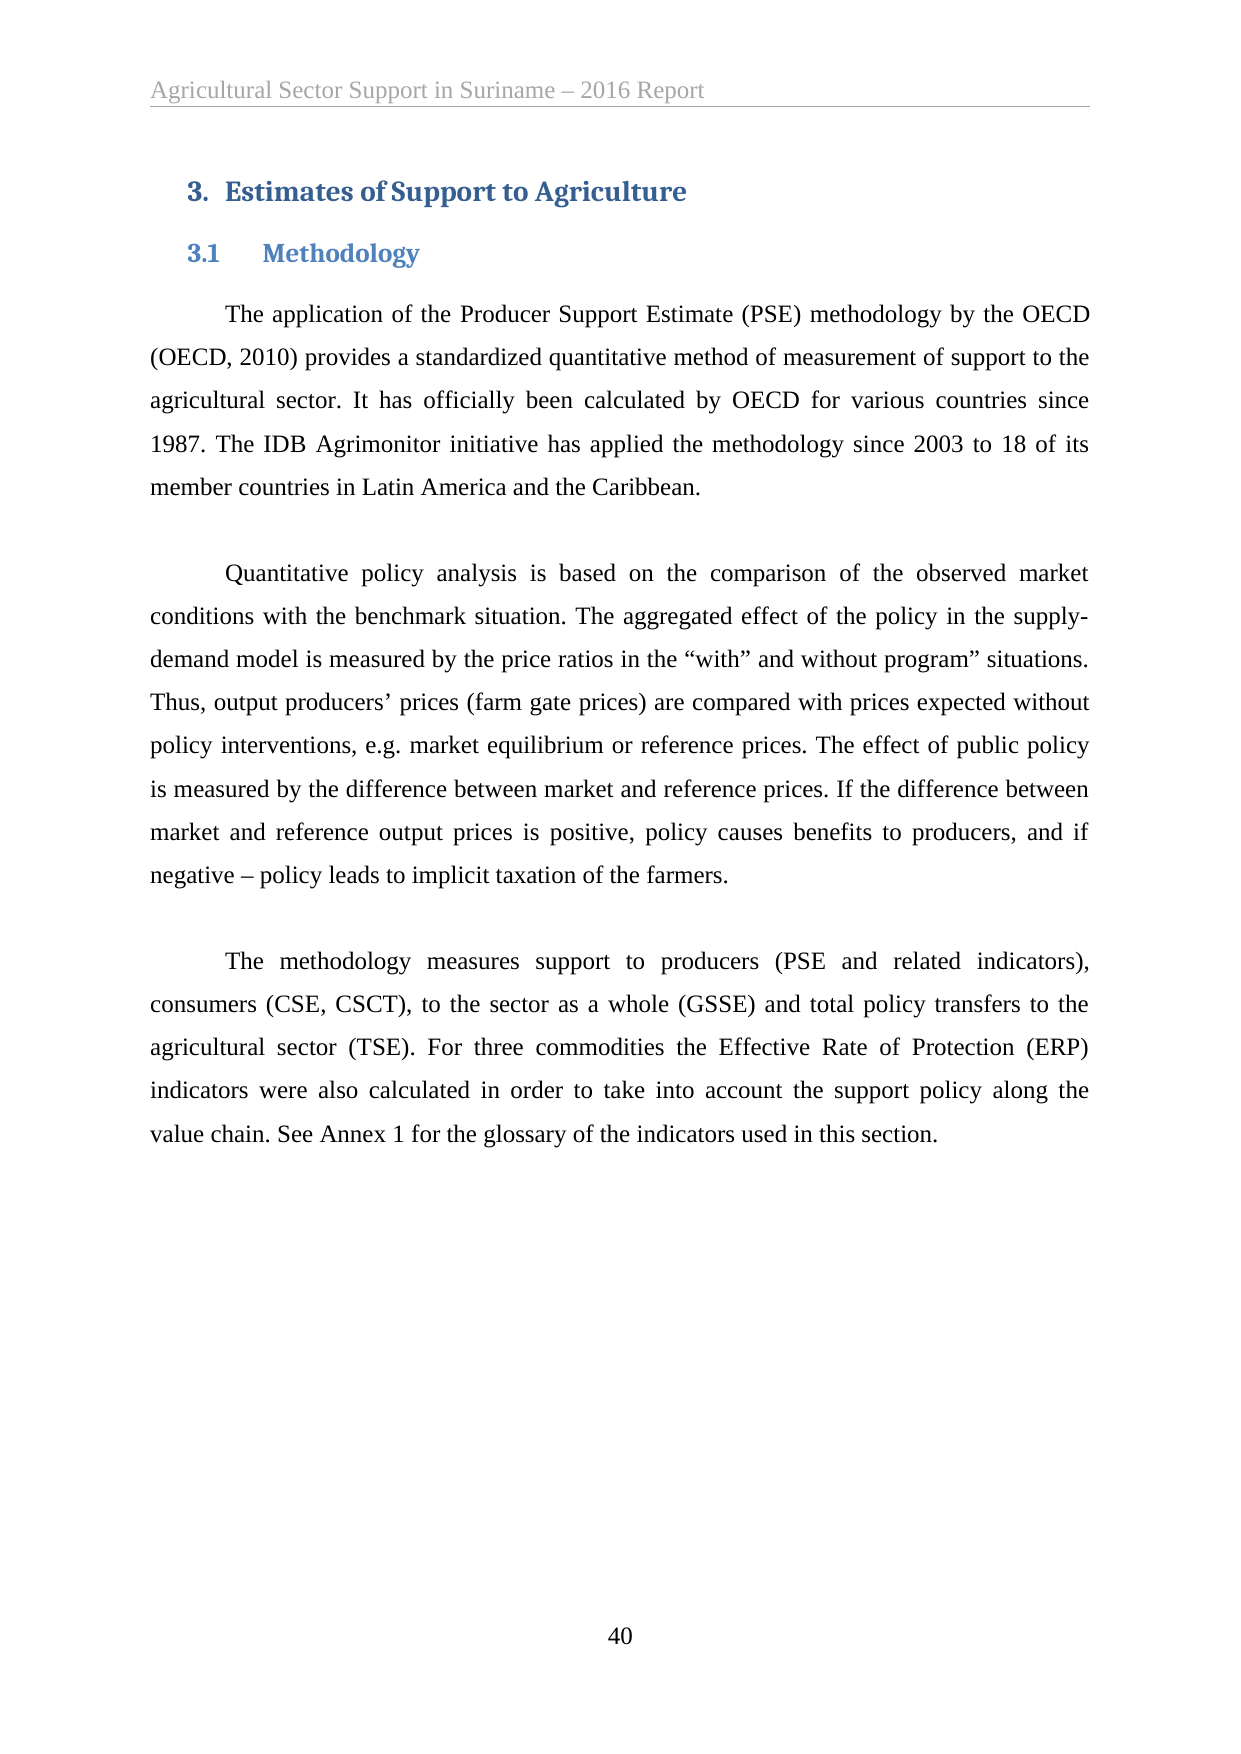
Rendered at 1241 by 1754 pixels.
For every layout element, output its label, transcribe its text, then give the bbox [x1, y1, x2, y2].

subtitle Methodology [187, 238, 1090, 270]
text The methodology measures support to producers (PSE and related indicators), consumers (CSE, CSCT), to the sector as a whole (GSSE) and total policy transfers to the agricultural sector (TSE). For three commodities the Effective Rate of Protection (ERP) indicators were also calculated in order to take into account the support policy along the value chain. See Annex 1 for the glossary of the indicators used in this section. [150, 946, 1090, 1147]
text The application of the Producer Support Estimate (PSE) methodology by the OECD (OECD, 2010) provides a standardized quantitative method of measurement of support to the agricultural sector. It has officially been calculated by OECD for various countries since 1987. The IDB Agrimonitor initiative has applied the methodology since 2003 to 18 of its member countries in Latin America and the Caribbean. [150, 299, 1090, 501]
subtitle Estimates of Support to Agriculture [187, 175, 1090, 208]
text Quantitative policy analysis is based on the comparison of the observed market conditions with the benchmark situation. The aggregated effect of the policy in the supply-demand model is measured by the price ratios in the “with” and without program” situations. Thus, output producers’ prices (farm gate prices) are compared with prices expected without policy interventions, e.g. market equilibrium or reference prices. The effect of public policy is measured by the difference between market and reference prices. If the difference between market and reference output prices is positive, policy causes benefits to producers, and if negative – policy leads to implicit taxation of the farmers. [150, 558, 1090, 889]
